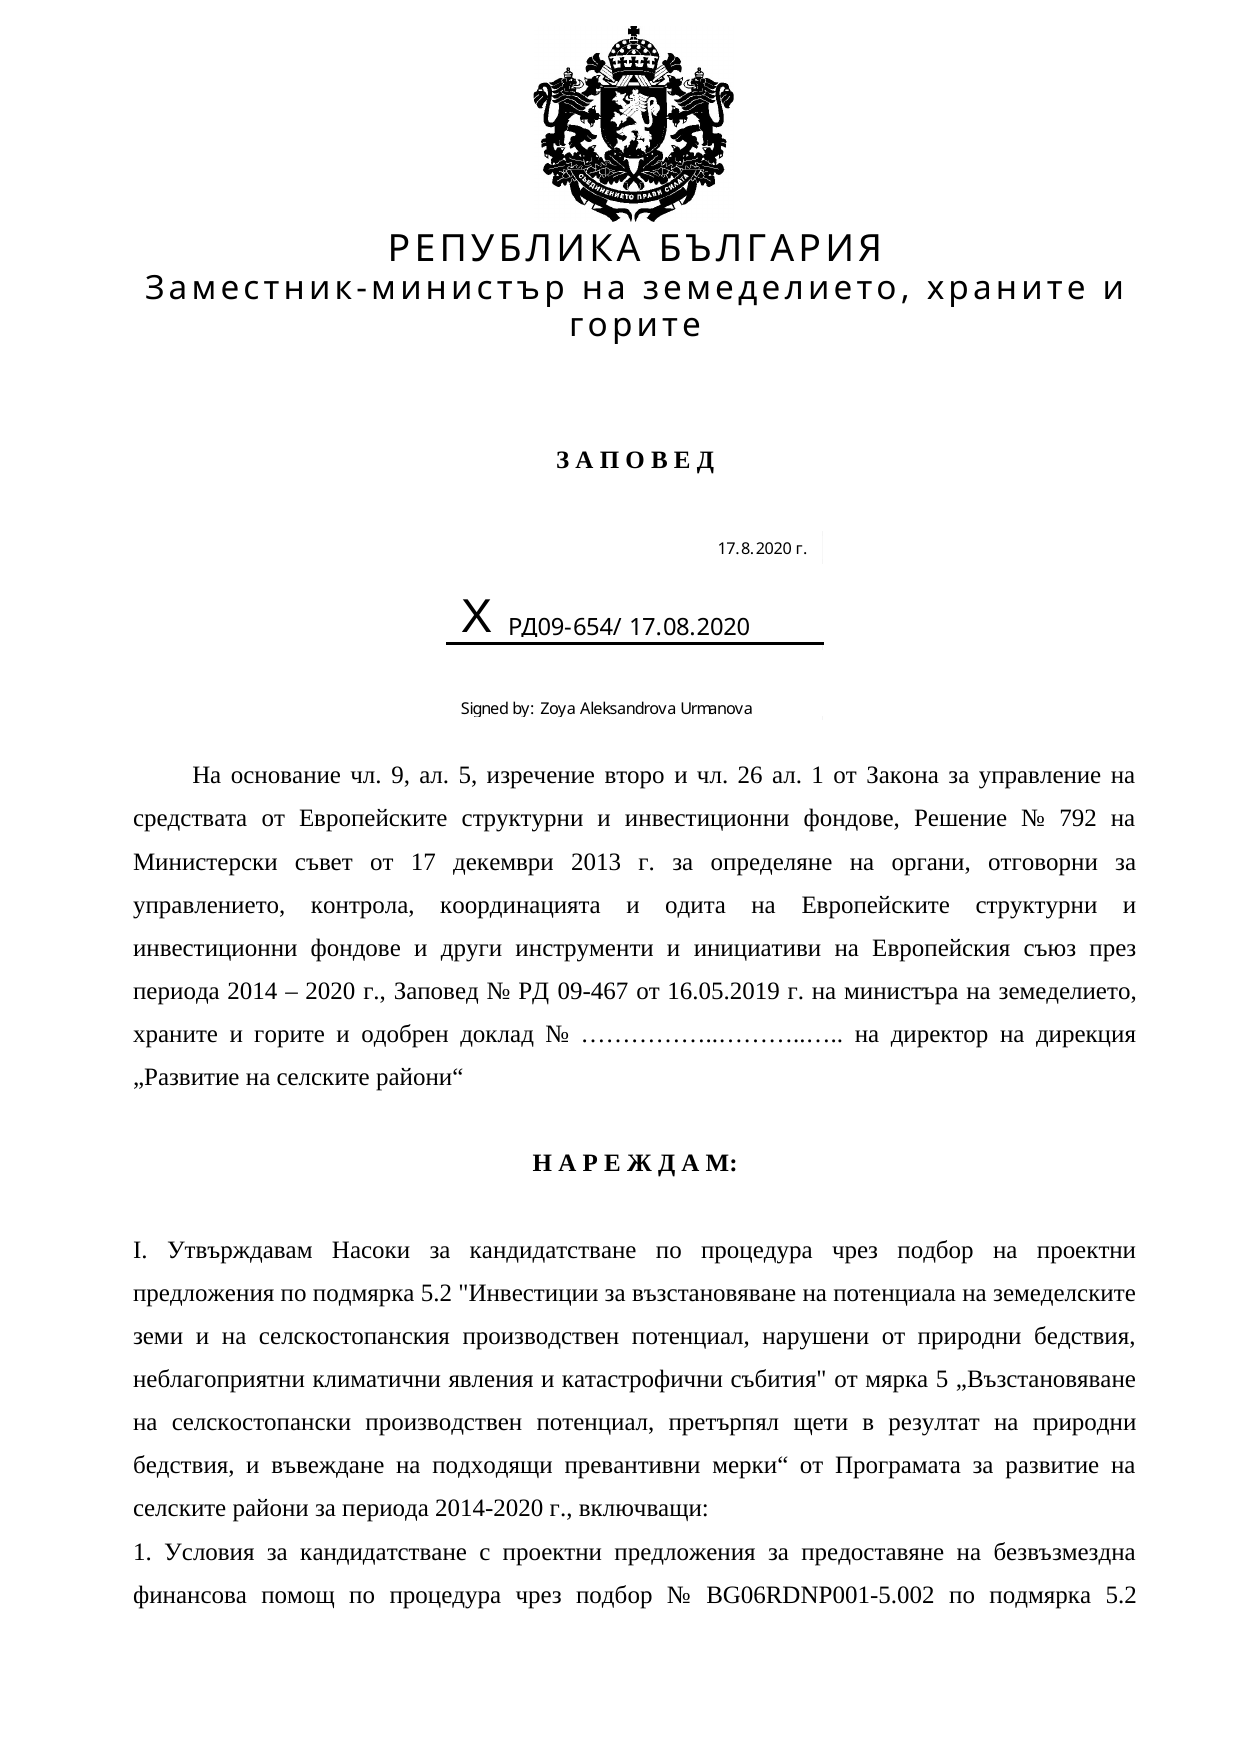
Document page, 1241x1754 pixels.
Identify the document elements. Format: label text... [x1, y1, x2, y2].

text З А П О В Е Д [133, 445, 1137, 474]
text На основание чл. 9, ал. 5, изречение второ и чл. 26 ал. 1 от Закона за управление на средствата от Европейските структурни и инвестиционни фондове, Решение № 792 на Министерски съвет от 17 декември 2013 г. за определяне на органи, отговорни за управлението, контрола, координацията и одита на Европейските структурни и инвестиционни фондове и други инструменти и инициативи на Европейския съюз през периода 2014 – 2020 г., Заповед № РД 09-467 от 16.05.2019 г. на министъра на земеделието, храните и горите и одобрен доклад № ……………..………..….. на директор на дирекция „Развитие на селските райони“ [133, 760, 1137, 1091]
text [133, 1537, 1137, 1608]
text Н А Р Е Ж Д А М: [133, 1148, 1137, 1177]
text І. Утвърждавам Насоки за кандидатстване по процедура чрез подбор на проектни предложения по подмярка 5.2 "Инвестиции за възстановяване на потенциала на земеделските земи и на селскостопанския производствен потенциал, нарушени от природни бедствия, неблагоприятни климатични явления и катастрофични събития" от мярка 5 „Възстановяване на селскостопански производствен потенциал, претърпял щети в резултат на природни бедствия, и въвеждане на подходящи превантивни мерки“ от Програмата за развитие на селските райони за периода 2014-2020 г., включващи: [133, 1235, 1137, 1522]
picture [533, 26, 734, 222]
